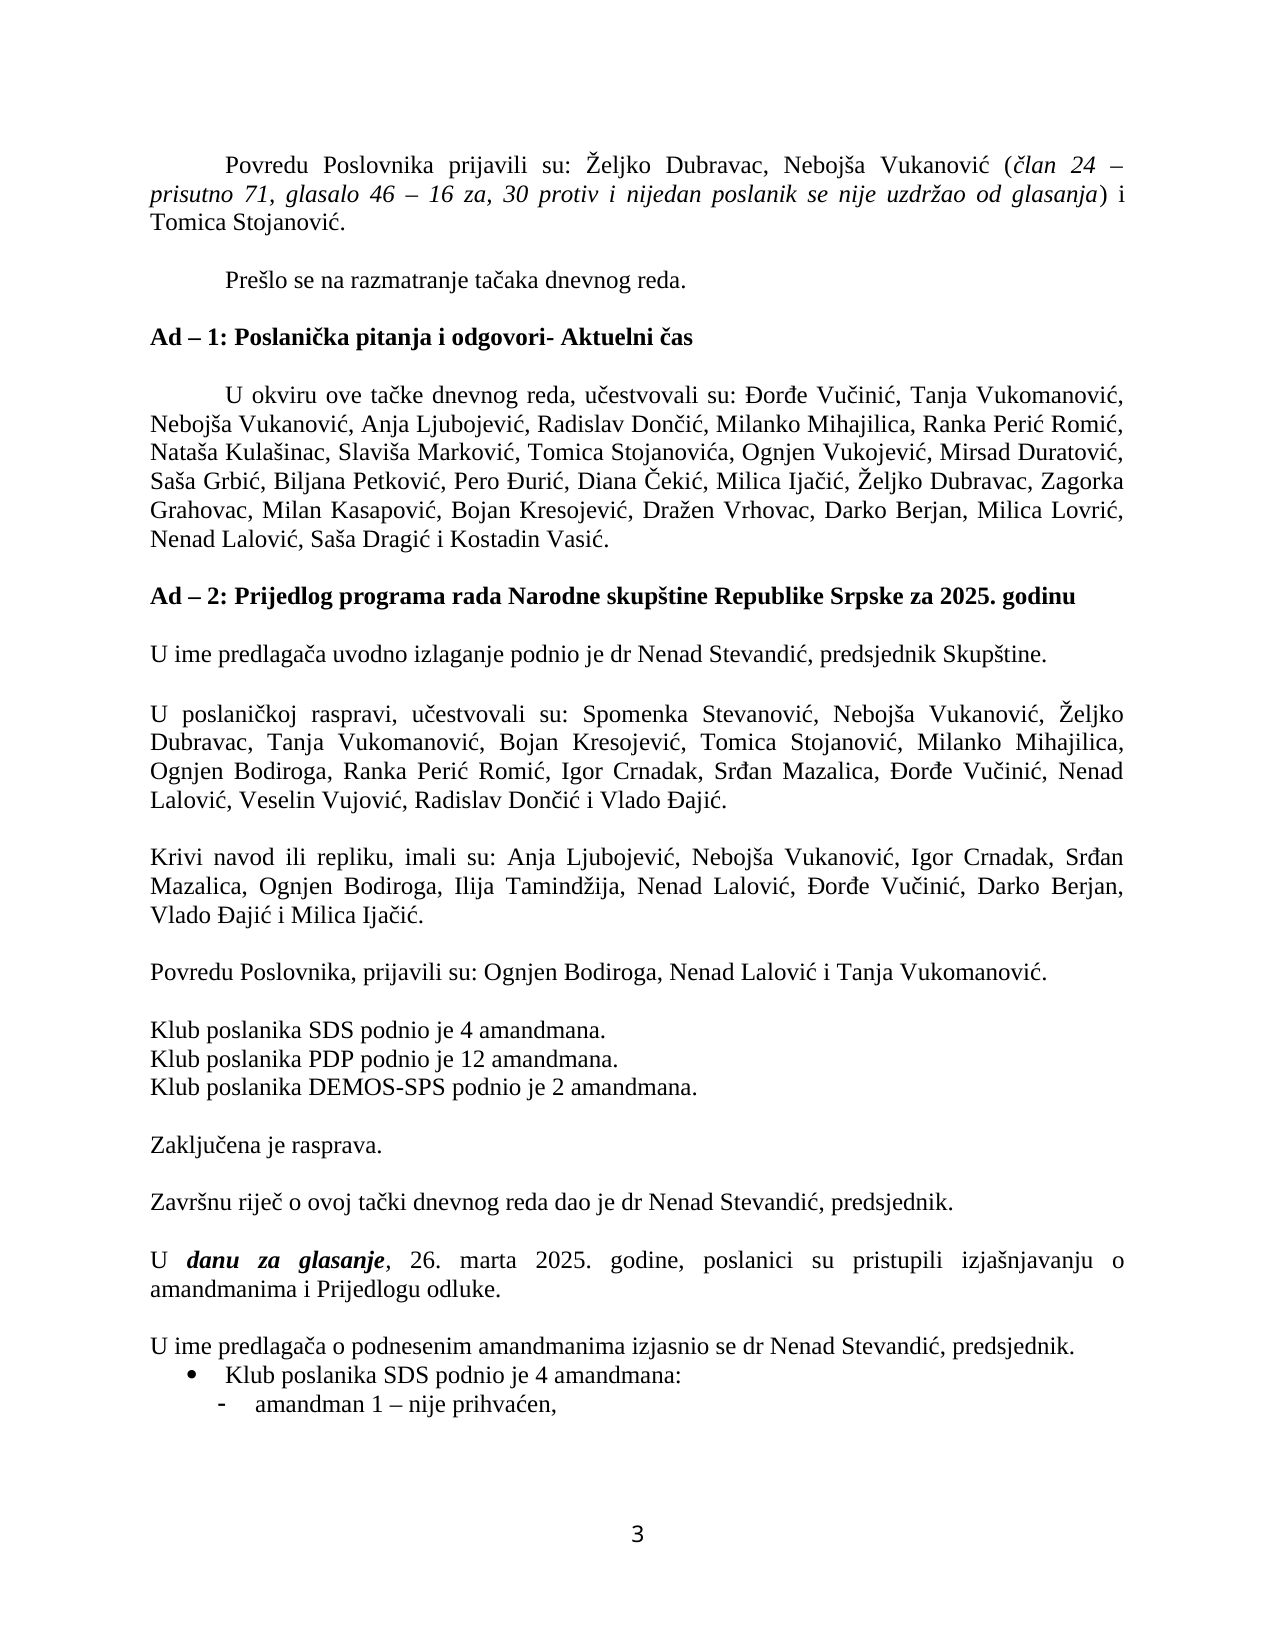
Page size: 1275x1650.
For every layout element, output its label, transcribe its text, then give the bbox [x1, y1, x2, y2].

text Završnu riječ o ovoj tački dnevnog reda dao je dr Nenad Stevandić, predsjednik. [150, 1187, 1125, 1216]
text Klub poslanika SDS podnio je 4 amandmana. [150, 1015, 1125, 1044]
text U okviru ove tačke dnevnog reda, učestvovali su: Đorđe Vučinić, Tanja Vukomanović, Nebojša Vukanović, Anja Ljubojević, Radislav Dončić, Milanko Mihajilica, Ranka Perić Romić, Nataša Kulašinac, Slaviša Marković, Tomica Stojanovića, Ognjen Vukojević, Mirsad Duratović, Saša Grbić, Biljana Petković, Pero Đurić, Diana Čekić, Milica Ijačić, Željko Dubravac, Zagorka Grahovac, Milan Kasapović, Bojan Kresojević, Dražen Vrhovac, Darko Berjan, Milica Lovrić, Nenad Lalović, Saša Dragić i Kostadin Vasić. [150, 380, 1125, 552]
text Prešlo se na razmatranje tačaka dnevnog reda. [150, 265, 1125, 294]
text Povredu Poslovnika prijavili su: Željko Dubravac, Nebojša Vukanović (član 24 – prisutno 71, glasalo 46 – 16 za, 30 protiv i nijedan poslanik se nije uzdržao od glasanja) i Tomica Stojanović. [150, 150, 1125, 236]
text U ime predlagača o podnesenim amandmanima izjasnio se dr Nenad Stevandić, predsjednik. [150, 1331, 1125, 1360]
text U ime predlagača uvodno izlaganje podnio je dr Nenad Stevandić, predsjednik Skupštine. [150, 639, 1125, 667]
list amandman 1 – nije prihvaćen, [217, 1389, 1125, 1417]
text Povredu Poslovnika, prijavili su: Ognjen Bodiroga, Nenad Lalović i Tanja Vukomanović. [150, 957, 1125, 986]
text U poslaničkoj raspravi, učestvovali su: Spomenka Stevanović, Nebojša Vukanović, Željko Dubravac, Tanja Vukomanović, Bojan Kresojević, Tomica Stojanović, Milanko Mihajilica, Ognjen Bodiroga, Ranka Perić Romić, Igor Crnadak, Srđan Mazalica, Đorđe Vučinić, Nenad Lalović, Veselin Vujović, Radislav Dončić i Vlado Đajić. [150, 699, 1125, 814]
text U danu za glasanje, 26. marta 2025. godine, poslanici su pristupili izjašnjavanju o amandmanima i Prijedlogu odluke. [150, 1245, 1125, 1302]
text Ad – 1: Poslanička pitanja i odgovori- Aktuelni čas [150, 322, 1125, 351]
text Ad – 2: Prijedlog programa rada Narodne skupštine Republike Srpske za 2025. godinu [150, 581, 1125, 610]
text Zaključena je rasprava. [150, 1130, 1125, 1159]
text Klub poslanika DEMOS-SPS podnio je 2 amandmana. [150, 1072, 1125, 1101]
text Krivi navod ili repliku, imali su: Anja Ljubojević, Nebojša Vukanović, Igor Crnadak, Srđan Mazalica, Ognjen Bodiroga, Ilija Tamindžija, Nenad Lalović, Đorđe Vučinić, Darko Berjan, Vlado Đajić i Milica Ijačić. [150, 842, 1125, 929]
text Klub poslanika PDP podnio je 12 amandmana. [150, 1044, 1125, 1072]
list Klub poslanika SDS podnio je 4 amandmana: [187, 1360, 1125, 1389]
